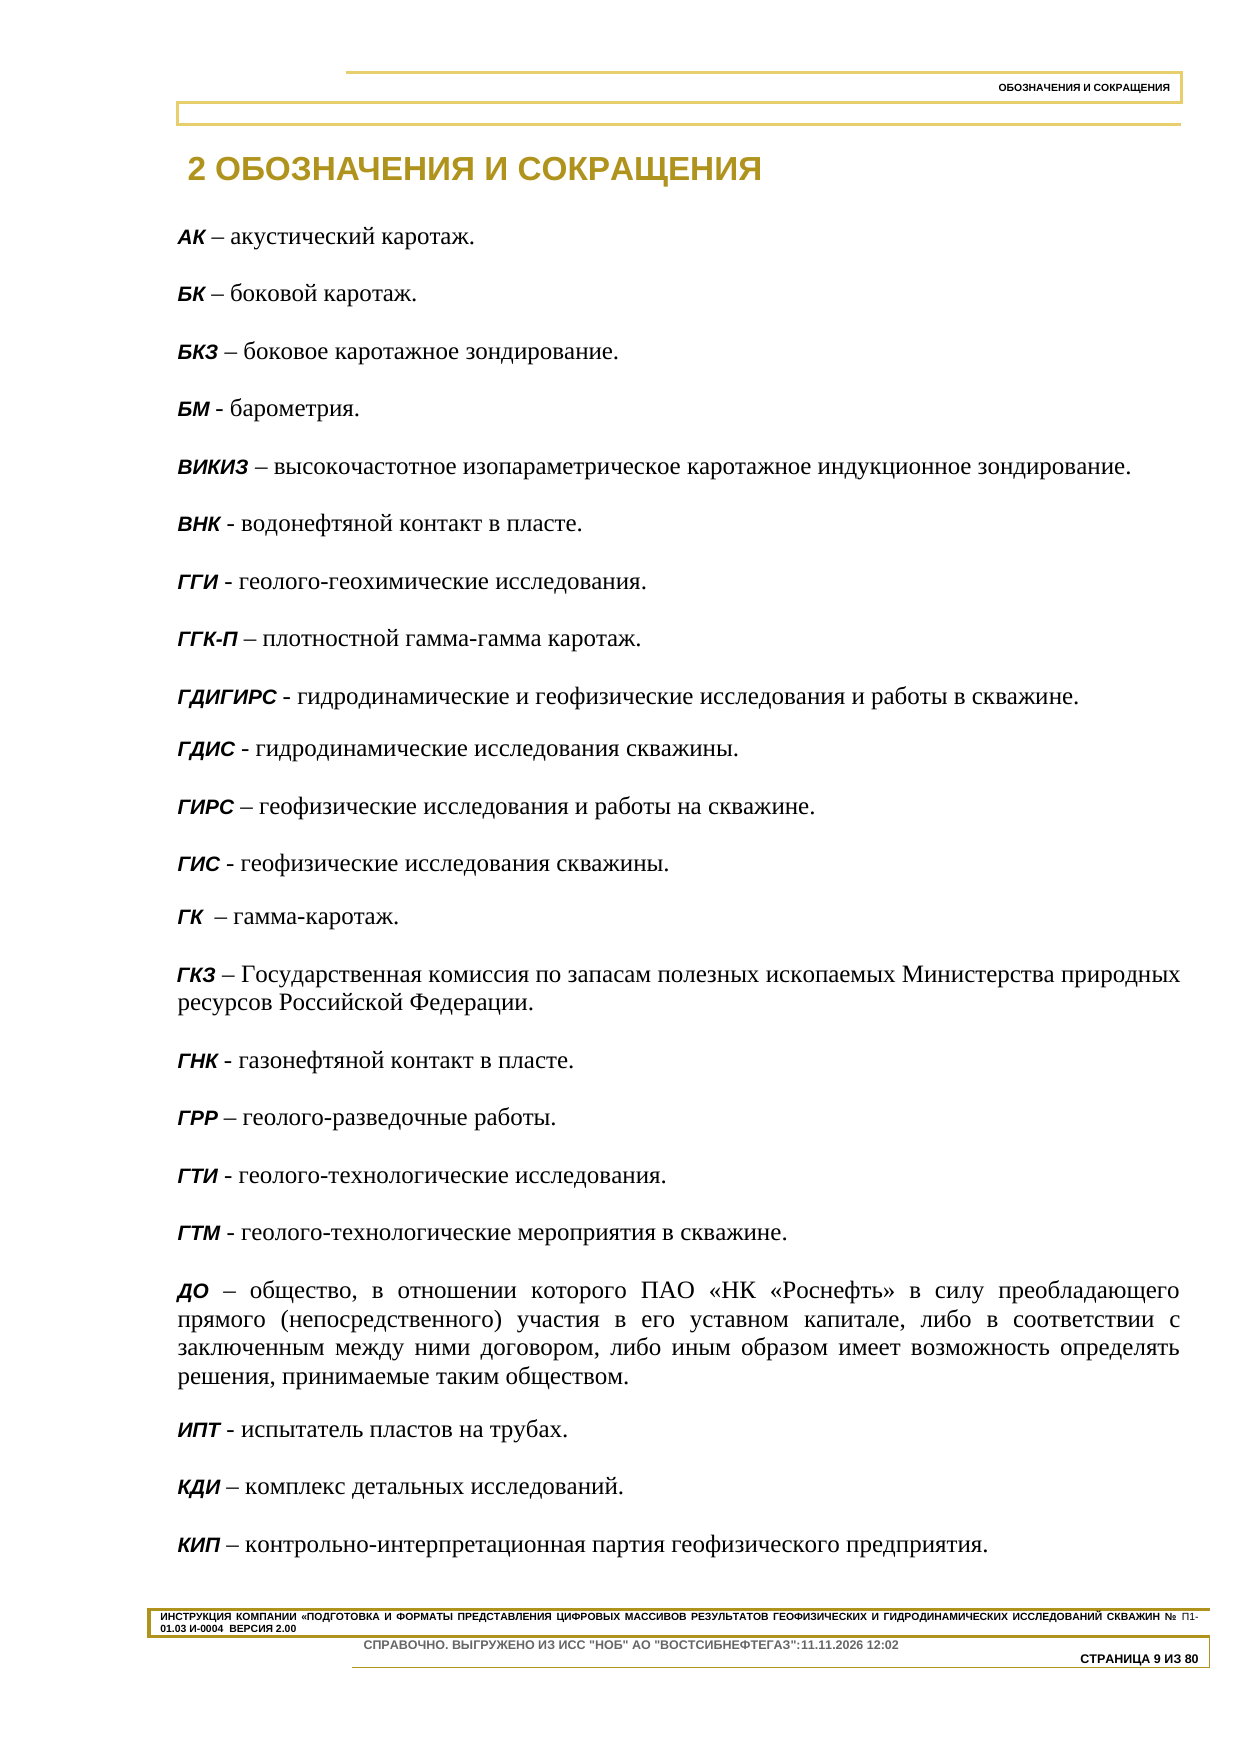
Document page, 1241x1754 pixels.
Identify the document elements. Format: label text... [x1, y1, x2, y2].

text ГГИ - геолого-геохимические исследования. [177, 566, 1181, 594]
text ИПТ - испытатель пластов на трубах. [177, 1414, 1181, 1443]
text ГДИГИРС - гидродинамические и геофизические исследования и работы в скважине. [177, 681, 1181, 709]
text ГИС - геофизические исследования скважины. [177, 848, 1181, 877]
text ДО – общество, в отношении которого ПАО «НК «Роснефть» в силу преобладающего прямого (непосредственного) участия в его уставном капитале, либо в соответствии с заключенным между ними договором, либо иным образом имеет возможность определять решения, принимаемые таким обществом. [177, 1275, 1181, 1390]
text ГТИ - геолого-технологические исследования. [177, 1160, 1181, 1189]
text ГГК-П – плотностной гамма-гамма каротаж. [177, 623, 1181, 652]
text БК – боковой каротаж. [177, 278, 1181, 307]
text ГИРС – геофизические исследования и работы на скважине. [177, 791, 1181, 820]
text КДИ – комплекс детальных исследований. [177, 1471, 1181, 1500]
text ВИКИЗ – высокочастотное изопараметрическое каротажное индукционное зондирование. [177, 451, 1181, 479]
text ГК – гамма-каротаж. [177, 901, 1181, 930]
text ВНК - водонефтяной контакт в пласте. [177, 508, 1181, 537]
text БКЗ – боковое каротажное зондирование. [177, 336, 1181, 364]
text АК – акустический каротаж. [177, 221, 1181, 249]
text ГДИС - гидродинамические исследования скважины. [177, 733, 1181, 762]
text БМ - барометрия. [177, 393, 1181, 422]
text ГРР – геолого-разведочные работы. [177, 1102, 1181, 1131]
text ГКЗ – Государственная комиссия по запасам полезных ископаемых Министерства природных ресурсов Российской Федерации. [177, 959, 1181, 1016]
subtitle Обозначения и Сокращения [187, 149, 1181, 188]
text ГНК - газонефтяной контакт в пласте. [177, 1045, 1181, 1074]
text ГТМ - геолого-технологические мероприятия в скважине. [177, 1217, 1181, 1246]
text КИП – контрольно-интерпретационная партия геофизического предприятия. [177, 1529, 1181, 1558]
